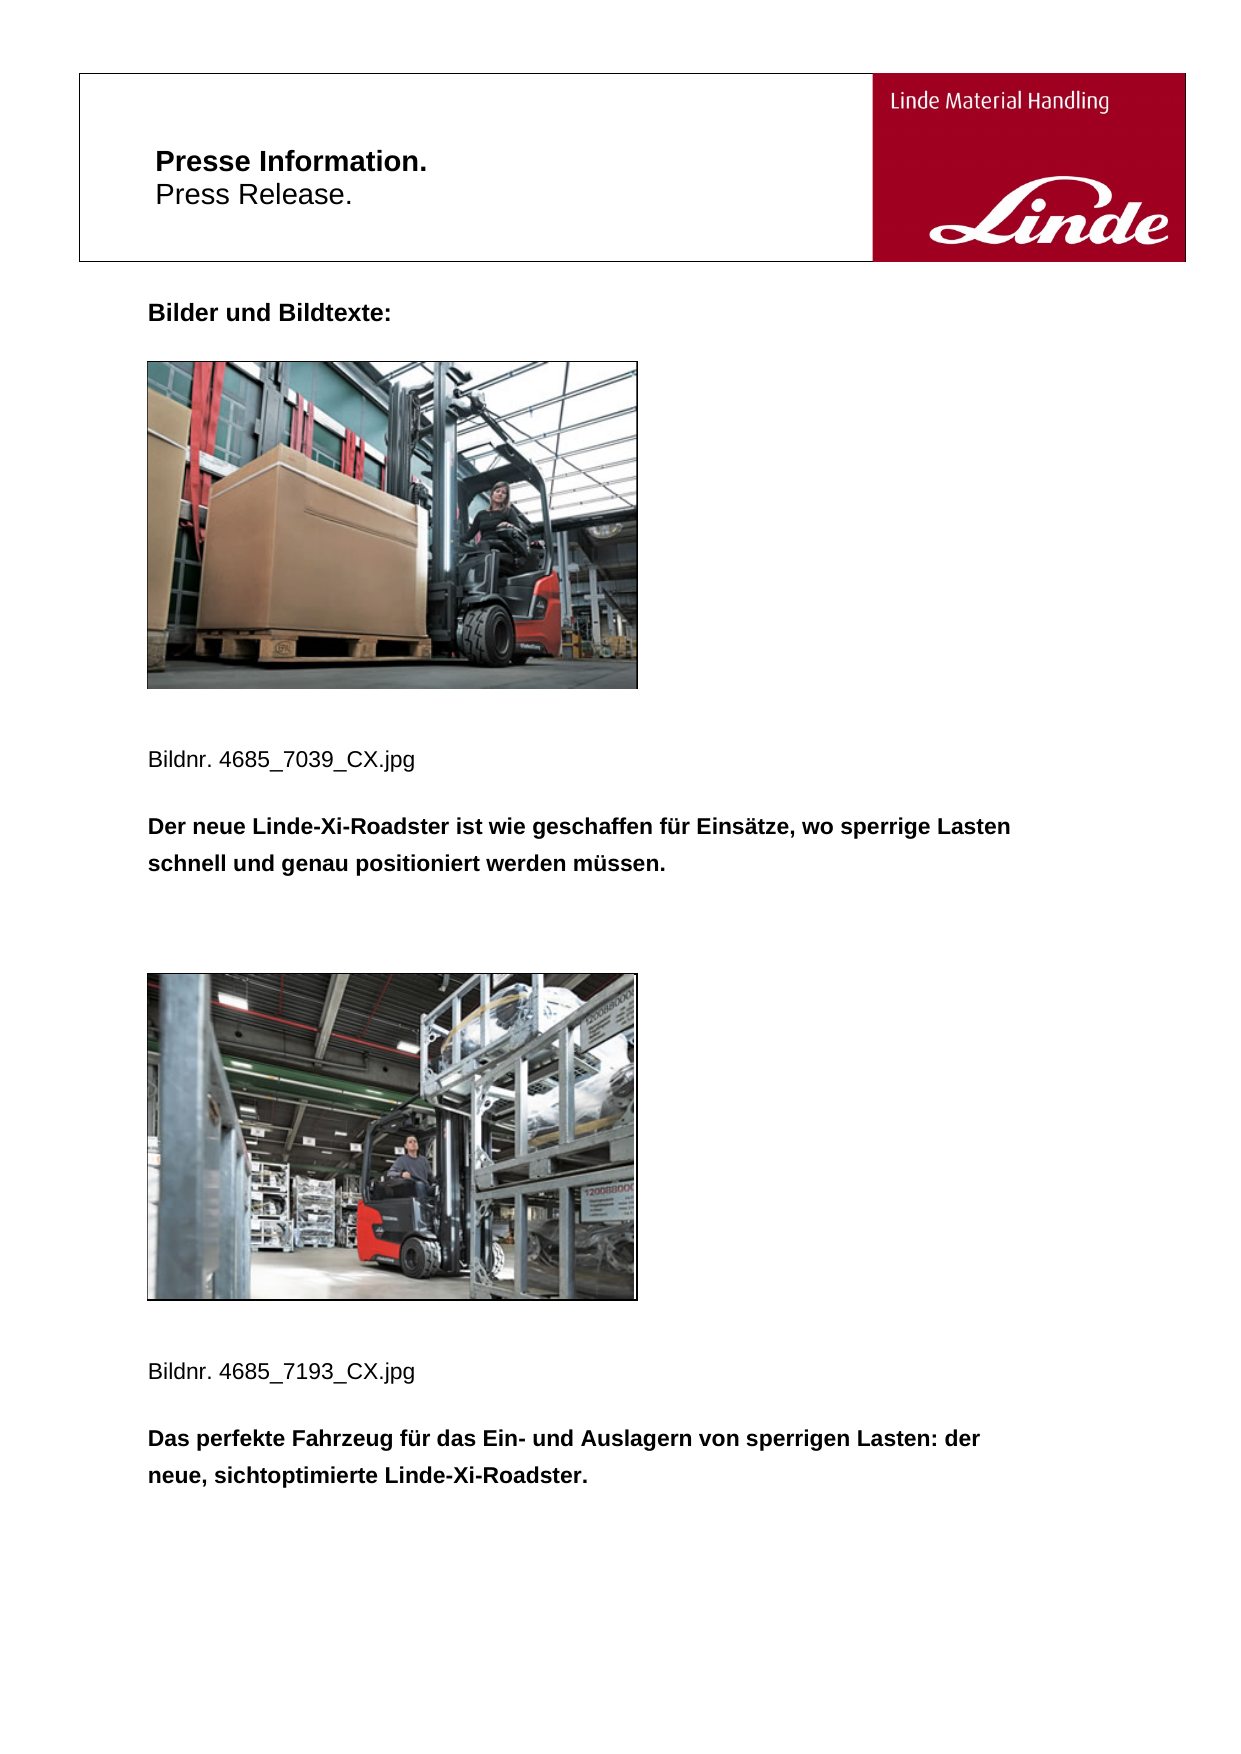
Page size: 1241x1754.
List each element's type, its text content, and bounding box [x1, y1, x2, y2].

text Bilder und Bildtexte: [148, 298, 1019, 327]
text Bildnr. 4685_7193_CX.jpg [148, 1358, 1002, 1384]
picture [872, 73, 1186, 262]
text Der neue Linde-Xi-Roadster ist wie geschaffen für Einsätze, wo sperrige Lasten schnell und genau positioniert werden müssen. [148, 802, 1019, 877]
text Das perfekte Fahrzeug für das Ein- und Auslagern von sperrigen Lasten: der neue, sichtoptimierte Linde-Xi-Roadster. [148, 1414, 1019, 1489]
text Bildnr. 4685_7039_CX.jpg [148, 746, 1002, 773]
picture [147, 974, 634, 1299]
picture [147, 362, 637, 689]
